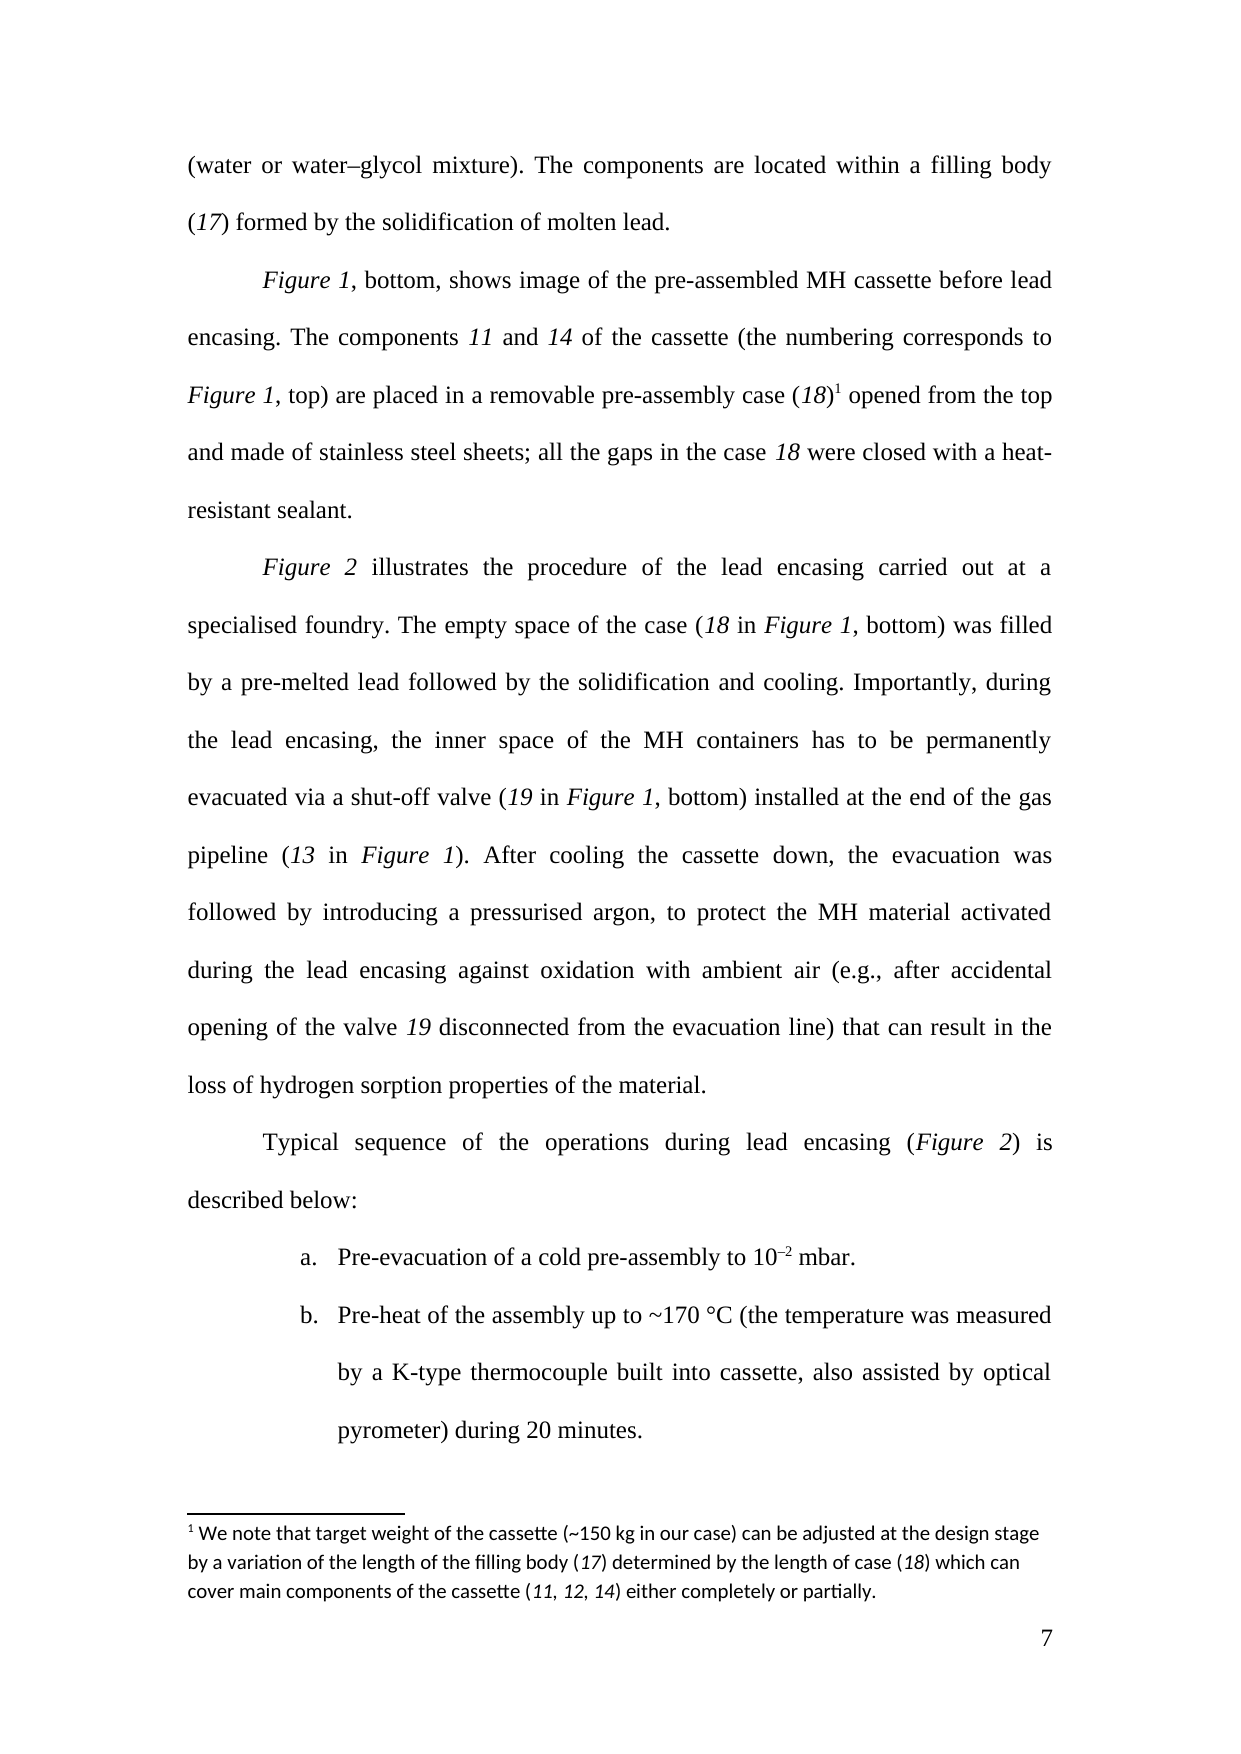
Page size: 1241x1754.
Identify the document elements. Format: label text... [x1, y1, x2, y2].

list Pre-heat of the assembly up to ~170 °C (the temperature was measured by a K-type thermocouple built into cassette, also assisted by optical pyrometer) during 20 minutes. [300, 1300, 1053, 1444]
list Pre-evacuation of a cold pre-assembly to 10–2 mbar. [300, 1242, 1053, 1271]
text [187, 150, 1053, 236]
text Typical sequence of the operations during lead encasing (Figure 2) is described below: [187, 1127, 1053, 1214]
text Figure 1, bottom, shows image of the pre-assembled MH cassette before lead encasing. The components 11 and 14 of the cassette (the numbering corresponds to Figure 1, top) are placed in a removable pre-assembly case (18) opened from the top and made of stainless steel sheets; all the gaps in the case 18 were closed with a heat-resistant sealant. [187, 265, 1053, 524]
text Figure 2 illustrates the procedure of the lead encasing carried out at a specialised foundry. The empty space of the case (18 in Figure 1, bottom) was filled by a pre-melted lead followed by the solidification and cooling. Importantly, during the lead encasing, the inner space of the MH containers has to be permanently evacuated via a shut-off valve (19 in Figure 1, bottom) installed at the end of the gas pipeline (13 in Figure 1). After cooling the cassette down, the evacuation was followed by introducing a pressurised argon, to protect the MH material activated during the lead encasing against oxidation with ambient air (e.g., after accidental opening of the valve 19 disconnected from the evacuation line) that can result in the loss of hydrogen sorption properties of the material. [187, 552, 1053, 1099]
